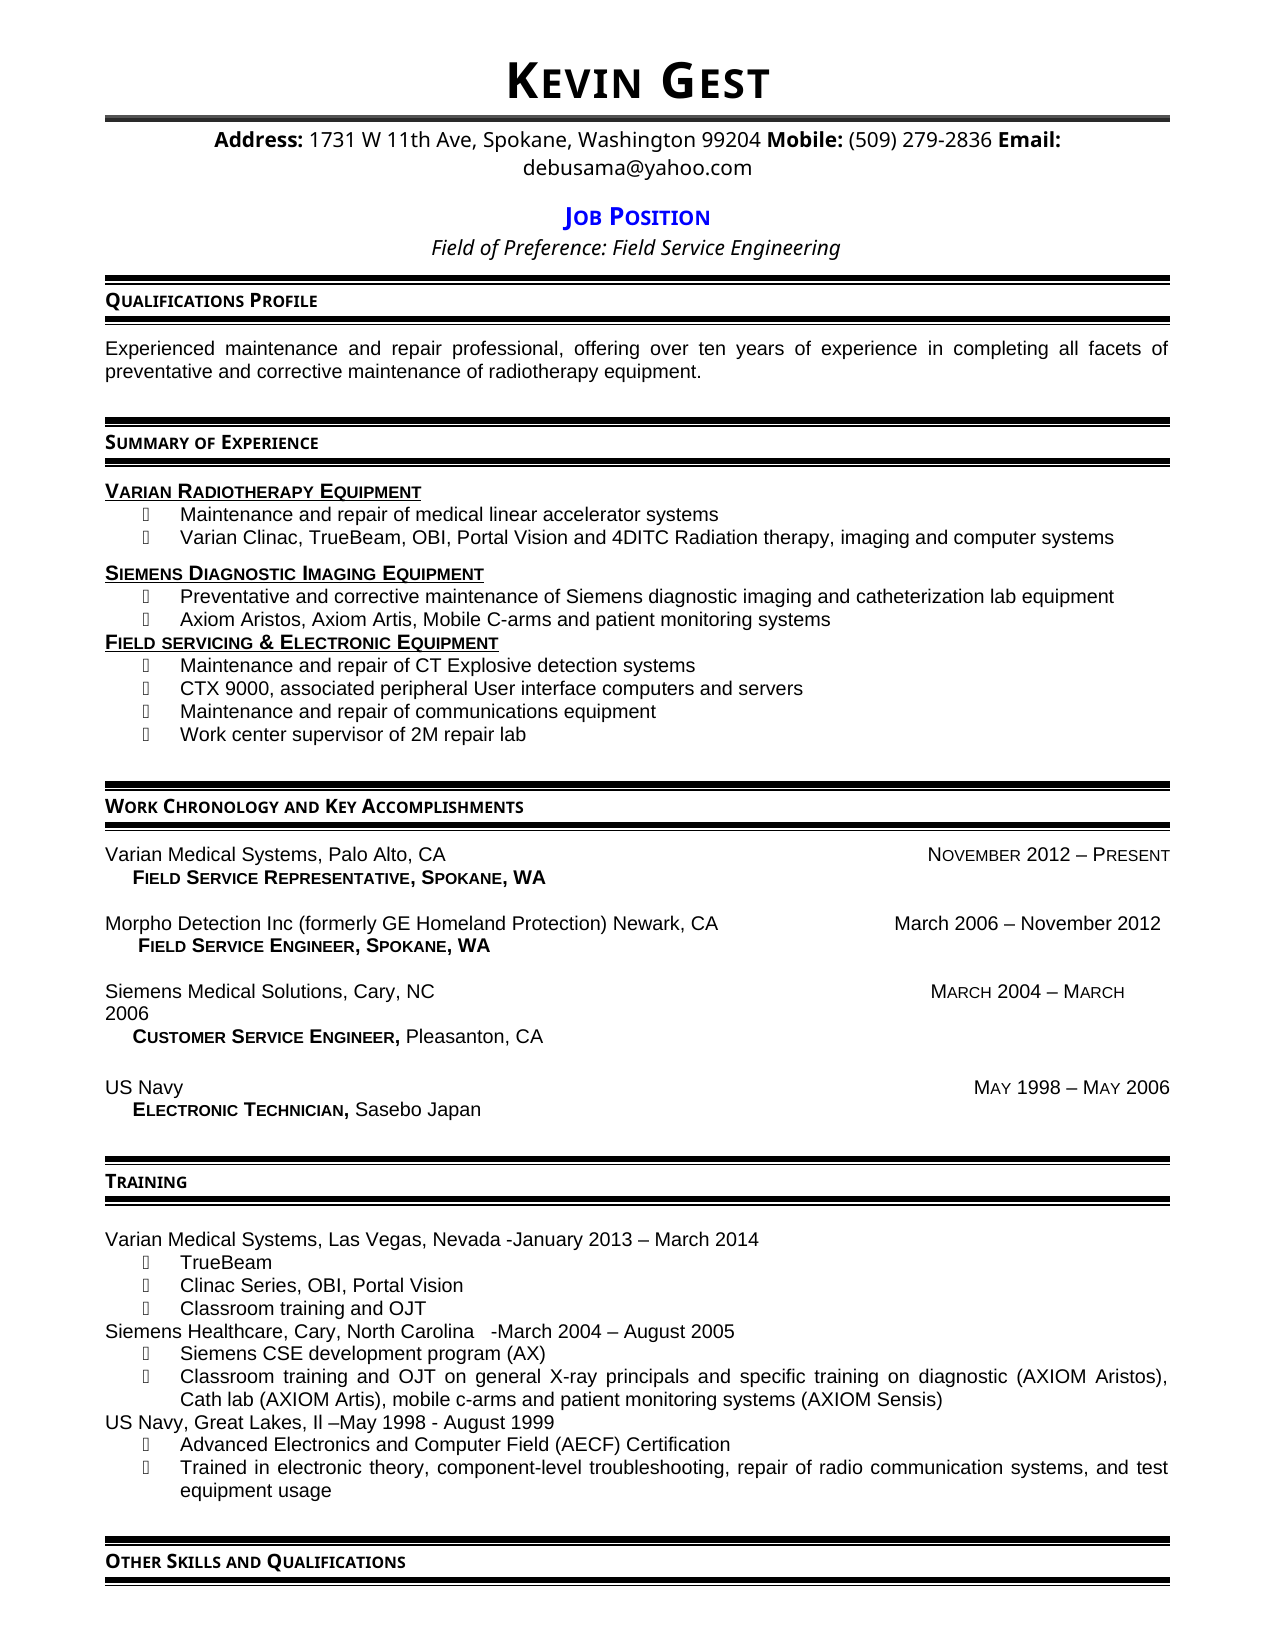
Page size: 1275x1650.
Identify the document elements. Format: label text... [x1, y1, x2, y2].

text Work Chronology and Key Accomplishments [105, 791, 1170, 822]
list Work center supervisor of 2M repair lab [142, 723, 1170, 745]
list Preventative and corrective maintenance of Siemens diagnostic imaging and catheterization lab equipment [142, 584, 1170, 607]
text Siemens Healthcare, Cary, North Carolina -March 2004 – August 2005 [105, 1319, 1170, 1342]
list Siemens CSE development program (AX) [142, 1342, 1170, 1365]
list Classroom training and OJT [142, 1297, 1170, 1319]
text Siemens Medical Solutions, Cary, NC March 2004 – March 2006 [105, 979, 1170, 1025]
list Trained in electronic theory, component-level troubleshooting, repair of radio communication systems, and test equipment usage [142, 1456, 1170, 1502]
text US Navy May 1998 – May 2006 [105, 1076, 1170, 1098]
text Morpho Detection Inc (formerly GE Homeland Protection) Newark, CA March 2006 – November 2012 [105, 911, 1170, 934]
text Field Service Representative, Spokane, WA [105, 866, 1170, 889]
text Other Skills and Qualifications [105, 1546, 1170, 1577]
text Field of Preference: Field Service Engineering [105, 233, 1170, 261]
text US Navy, Great Lakes, Il –May 1998 - August 1999 [105, 1411, 1170, 1433]
text Electronic Technician, Sasebo Japan [105, 1098, 1170, 1121]
list CTX 9000, associated peripheral User interface computers and servers [142, 677, 1170, 700]
text Summary of Experience [105, 427, 1170, 458]
text Field Service Engineer, Spokane, WA [105, 934, 1170, 957]
list Maintenance and repair of CT Explosive detection systems [142, 654, 1170, 677]
text Varian Medical Systems, Palo Alto, CA November 2012 – Present [105, 843, 1170, 866]
list Classroom training and OJT on general X-ray principals and specific training on diagnostic (AXIOM Aristos), Cath lab (AXIOM Artis), mobile c-arms and patient monitoring systems (AXIOM Sensis) [142, 1365, 1170, 1411]
list TrueBeam [142, 1251, 1170, 1274]
list Clinac Series, OBI, Portal Vision [142, 1274, 1170, 1297]
list Axiom Aristos, Axiom Artis, Mobile C-arms and patient monitoring systems [142, 607, 1170, 630]
text Customer Service Engineer, Pleasanton, CA [105, 1025, 1170, 1048]
text Job Position [105, 198, 1170, 233]
text Qualifications Profile [105, 285, 1170, 316]
list Advanced Electronics and Computer Field (AECF) Certification [142, 1433, 1170, 1456]
text Experienced maintenance and repair professional, offering over ten years of experience in completing all facets of preventative and corrective maintenance of radiotherapy equipment. [105, 337, 1170, 382]
list Varian Clinac, TrueBeam, OBI, Portal Vision and 4DITC Radiation therapy, imaging and computer systems [142, 526, 1170, 549]
list Maintenance and repair of medical linear accelerator systems [142, 503, 1170, 526]
list Maintenance and repair of communications equipment [142, 700, 1170, 723]
text Varian Radiotherapy Equipment [105, 479, 1170, 503]
text Training [105, 1165, 1170, 1196]
text Varian Medical Systems, Las Vegas, Nevada -January 2013 – March 2014 [105, 1228, 1170, 1251]
text Field servicing & Electronic Equipment [105, 630, 1170, 654]
text Siemens Diagnostic Imaging Equipment [105, 561, 1170, 584]
